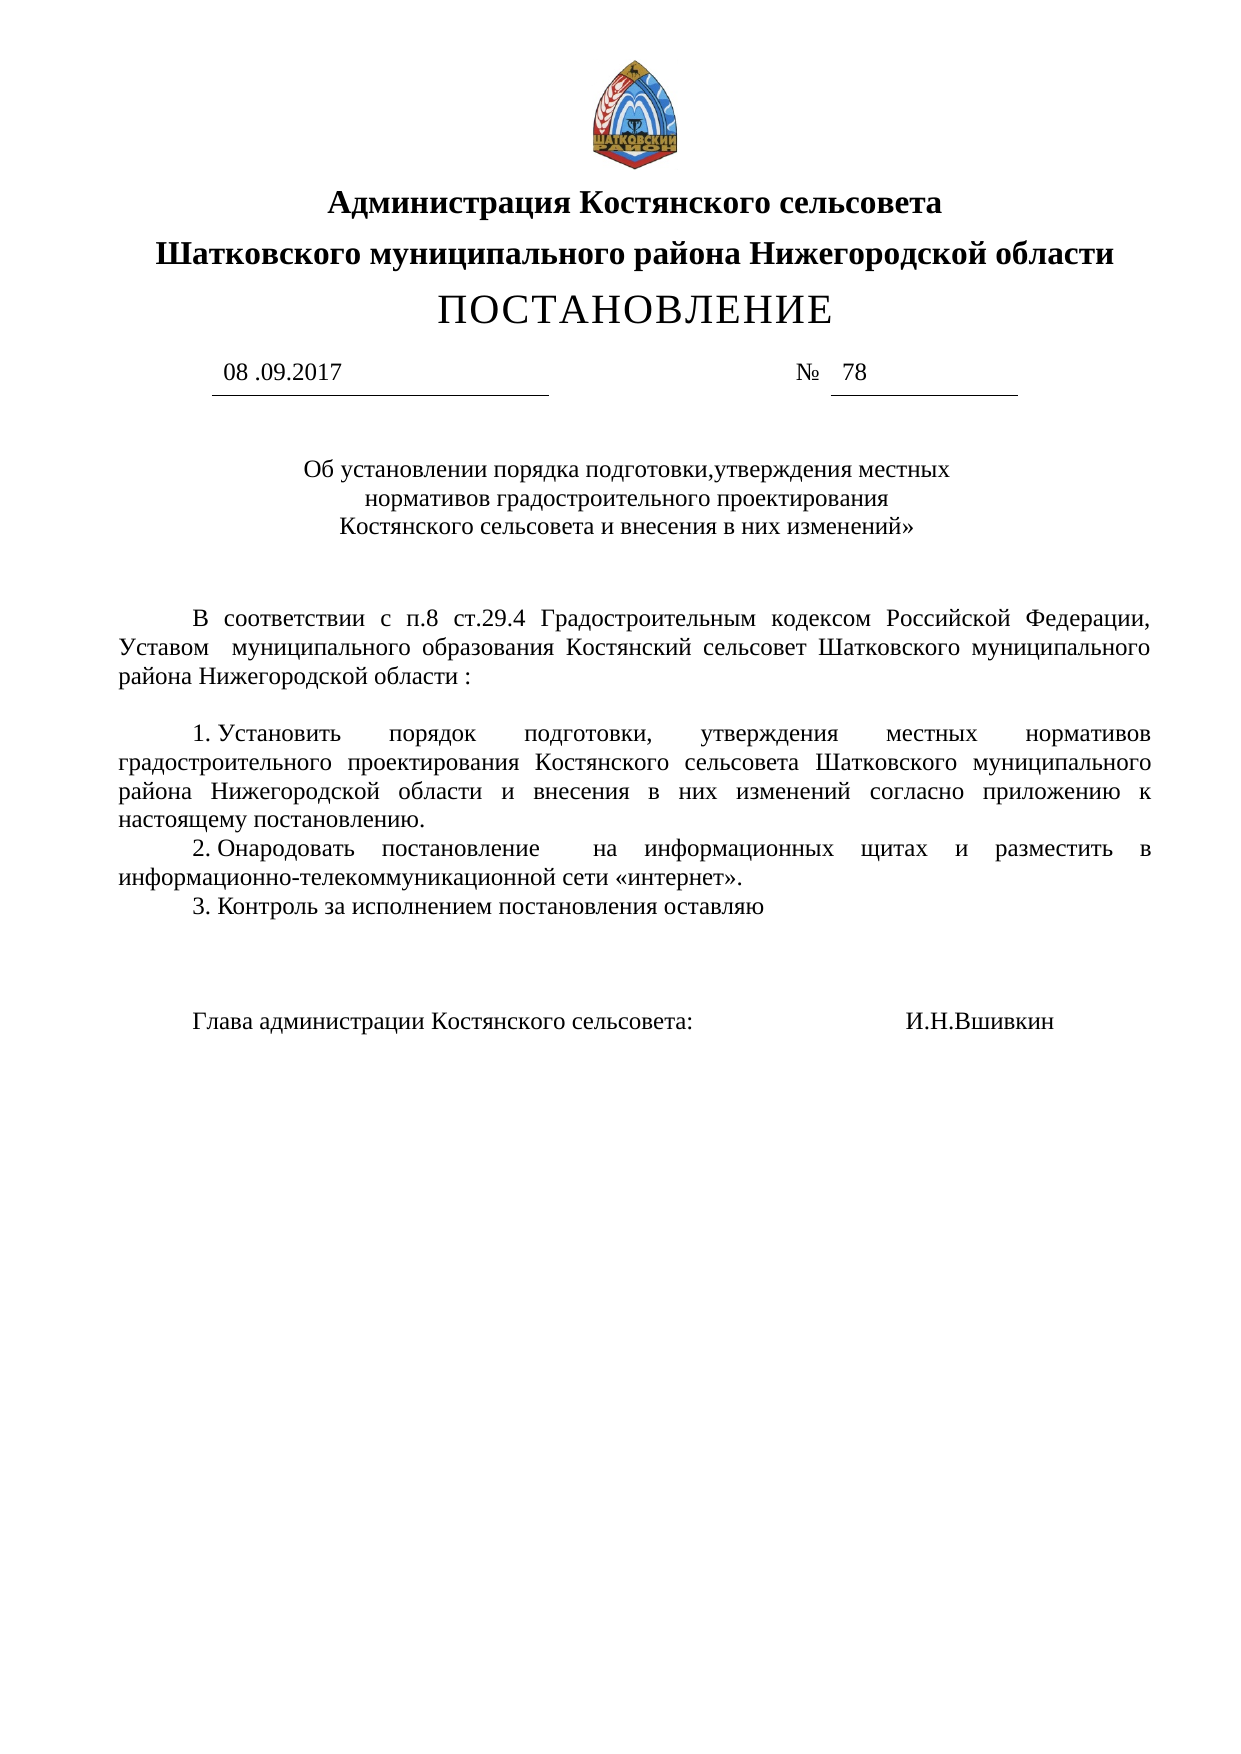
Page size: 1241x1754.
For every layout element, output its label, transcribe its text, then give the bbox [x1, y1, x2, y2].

subtitle Шатковского муниципального района Нижегородской области [118, 233, 1152, 272]
table_header № [549, 357, 831, 395]
table_header Об установлении порядка подготовки,утверждения местных нормативов градостроительного проектирования Костянского сельсовета и внесения в них изменений» [287, 454, 967, 546]
table_header 08 .09.2017 [212, 357, 549, 395]
text 1. Установить порядок подготовки, утверждения местных нормативов градостроительного проектирования Костянского сельсовета Шатковского муниципального района Нижегородской области и внесения в них изменений согласно приложению к настоящему постановлению. [118, 718, 1152, 833]
picture [591, 59, 678, 170]
text В соответствии с п.8 ст.29.4 Градостроительным кодексом Российской Федерации, Уставом муниципального образования Костянский сельсовет Шатковского муниципального района Нижегородской области : [118, 603, 1152, 689]
text 2. Онародовать постановление на информационных щитах и разместить в информационно-телекоммуникационной сети «интернет». [118, 833, 1152, 891]
subtitle ПОСТАНОВЛЕНИЕ [118, 284, 1152, 332]
subtitle Администрация Костянского сельсовета [118, 182, 1152, 221]
title 3. Контроль за исполнением постановления оставляю [118, 891, 1152, 919]
table_header 78 [831, 357, 1018, 395]
text Глава администрации Костянского сельсовета: И.Н.Вшивкин [118, 1006, 1152, 1034]
